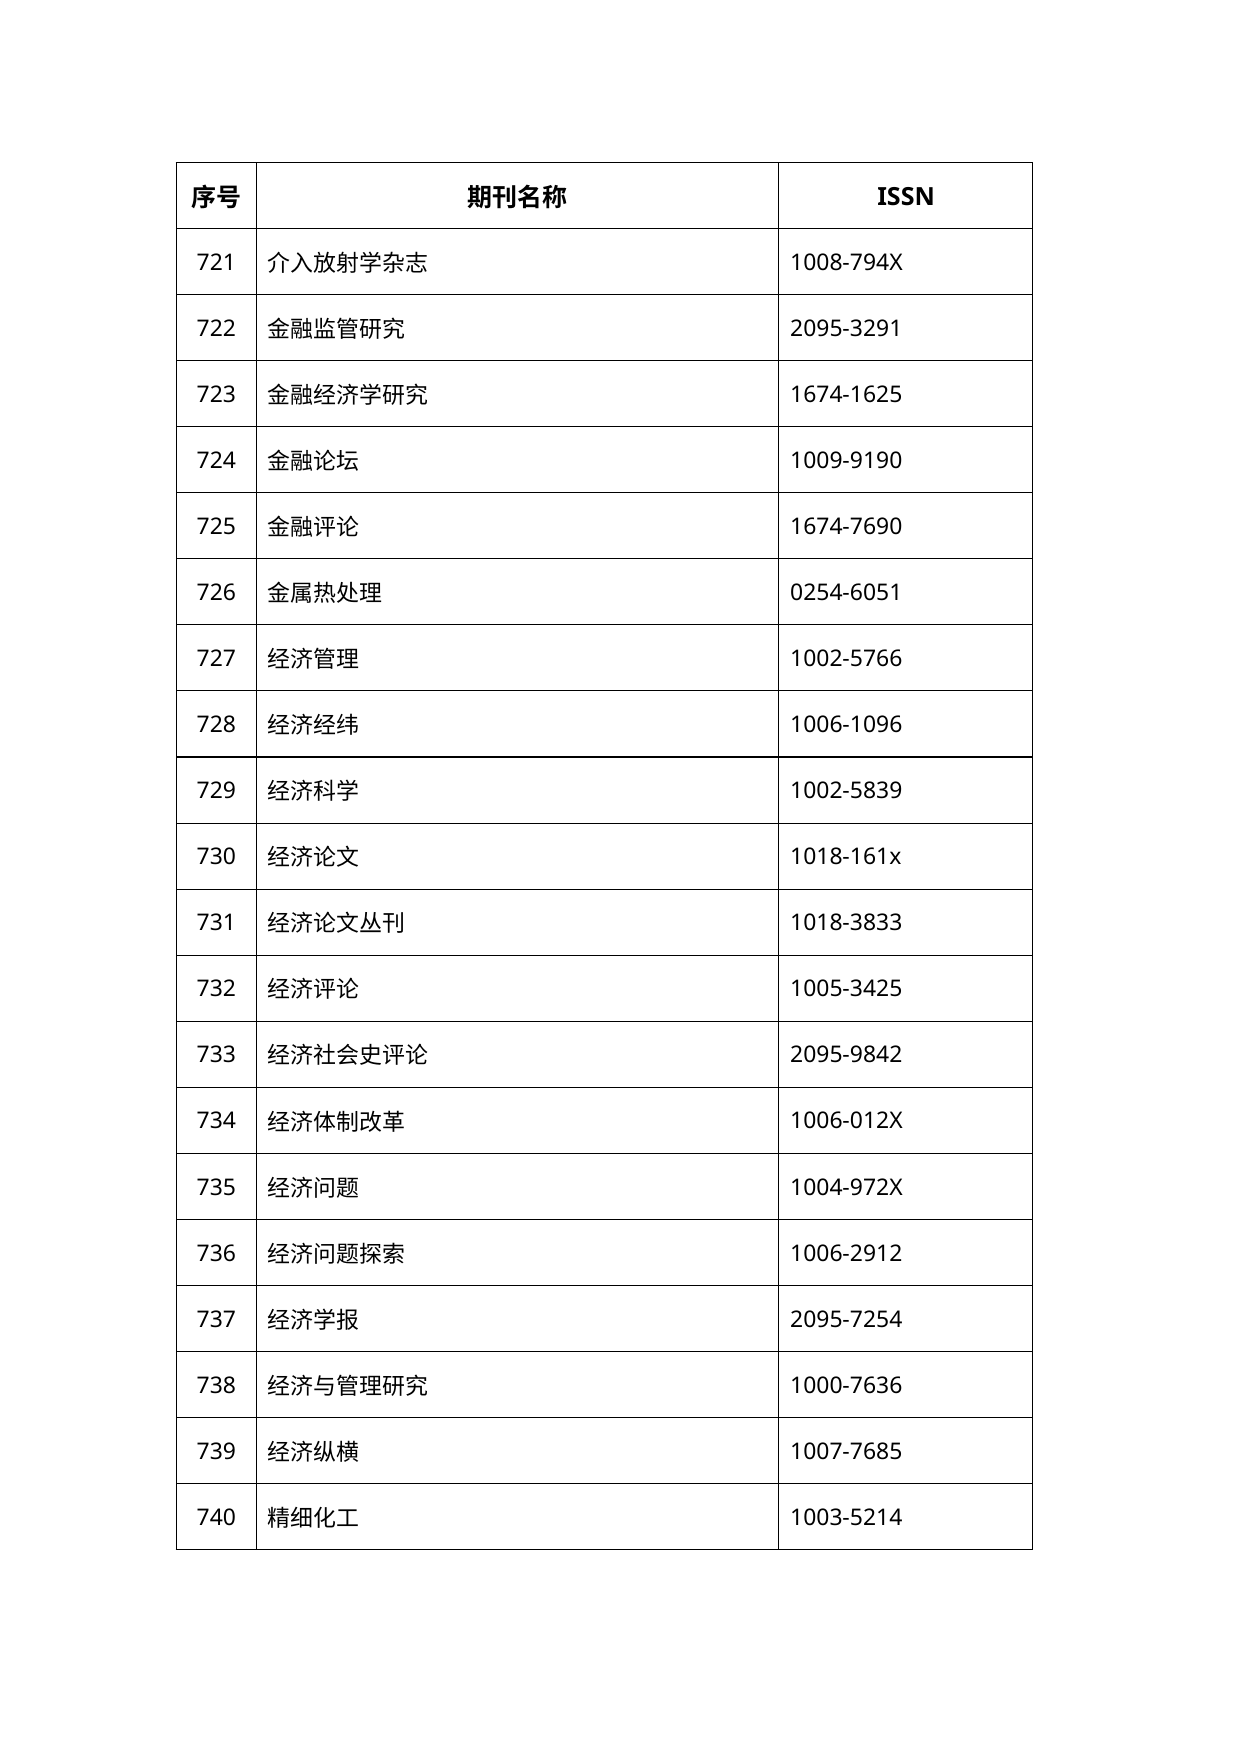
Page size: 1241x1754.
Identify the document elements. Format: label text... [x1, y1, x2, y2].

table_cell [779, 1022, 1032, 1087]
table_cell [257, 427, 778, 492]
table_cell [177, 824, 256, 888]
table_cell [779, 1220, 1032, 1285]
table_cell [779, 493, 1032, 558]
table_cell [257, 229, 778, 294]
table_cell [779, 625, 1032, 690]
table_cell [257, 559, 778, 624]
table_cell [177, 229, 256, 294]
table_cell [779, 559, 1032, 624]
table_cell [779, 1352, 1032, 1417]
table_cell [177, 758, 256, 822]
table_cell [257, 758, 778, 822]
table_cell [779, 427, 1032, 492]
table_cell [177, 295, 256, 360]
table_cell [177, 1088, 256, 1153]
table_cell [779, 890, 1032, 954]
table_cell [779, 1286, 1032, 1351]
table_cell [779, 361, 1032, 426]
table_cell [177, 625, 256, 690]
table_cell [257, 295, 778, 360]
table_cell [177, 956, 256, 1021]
table_header 期刊名称 [257, 163, 778, 228]
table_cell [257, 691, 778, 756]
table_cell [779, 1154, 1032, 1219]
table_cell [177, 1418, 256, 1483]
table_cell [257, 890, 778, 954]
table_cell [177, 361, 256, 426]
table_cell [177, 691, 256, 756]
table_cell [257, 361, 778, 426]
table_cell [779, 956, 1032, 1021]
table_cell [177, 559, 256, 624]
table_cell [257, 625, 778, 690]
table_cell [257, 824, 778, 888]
table_header 序号 [177, 163, 256, 228]
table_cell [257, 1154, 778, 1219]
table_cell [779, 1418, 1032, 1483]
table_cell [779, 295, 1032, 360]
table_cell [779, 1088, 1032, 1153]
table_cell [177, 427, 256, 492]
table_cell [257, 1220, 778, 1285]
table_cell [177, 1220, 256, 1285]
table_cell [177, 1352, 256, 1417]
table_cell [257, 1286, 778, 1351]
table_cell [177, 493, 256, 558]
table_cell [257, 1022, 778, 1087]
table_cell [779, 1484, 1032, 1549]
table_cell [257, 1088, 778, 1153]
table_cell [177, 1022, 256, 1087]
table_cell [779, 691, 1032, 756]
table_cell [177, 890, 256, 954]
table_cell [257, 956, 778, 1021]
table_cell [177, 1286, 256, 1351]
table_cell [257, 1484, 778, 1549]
table_header ISSN [779, 163, 1032, 228]
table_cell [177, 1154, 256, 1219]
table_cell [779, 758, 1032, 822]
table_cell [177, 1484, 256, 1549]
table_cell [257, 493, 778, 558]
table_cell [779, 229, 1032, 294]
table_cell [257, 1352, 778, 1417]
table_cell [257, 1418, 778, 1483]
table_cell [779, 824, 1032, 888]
